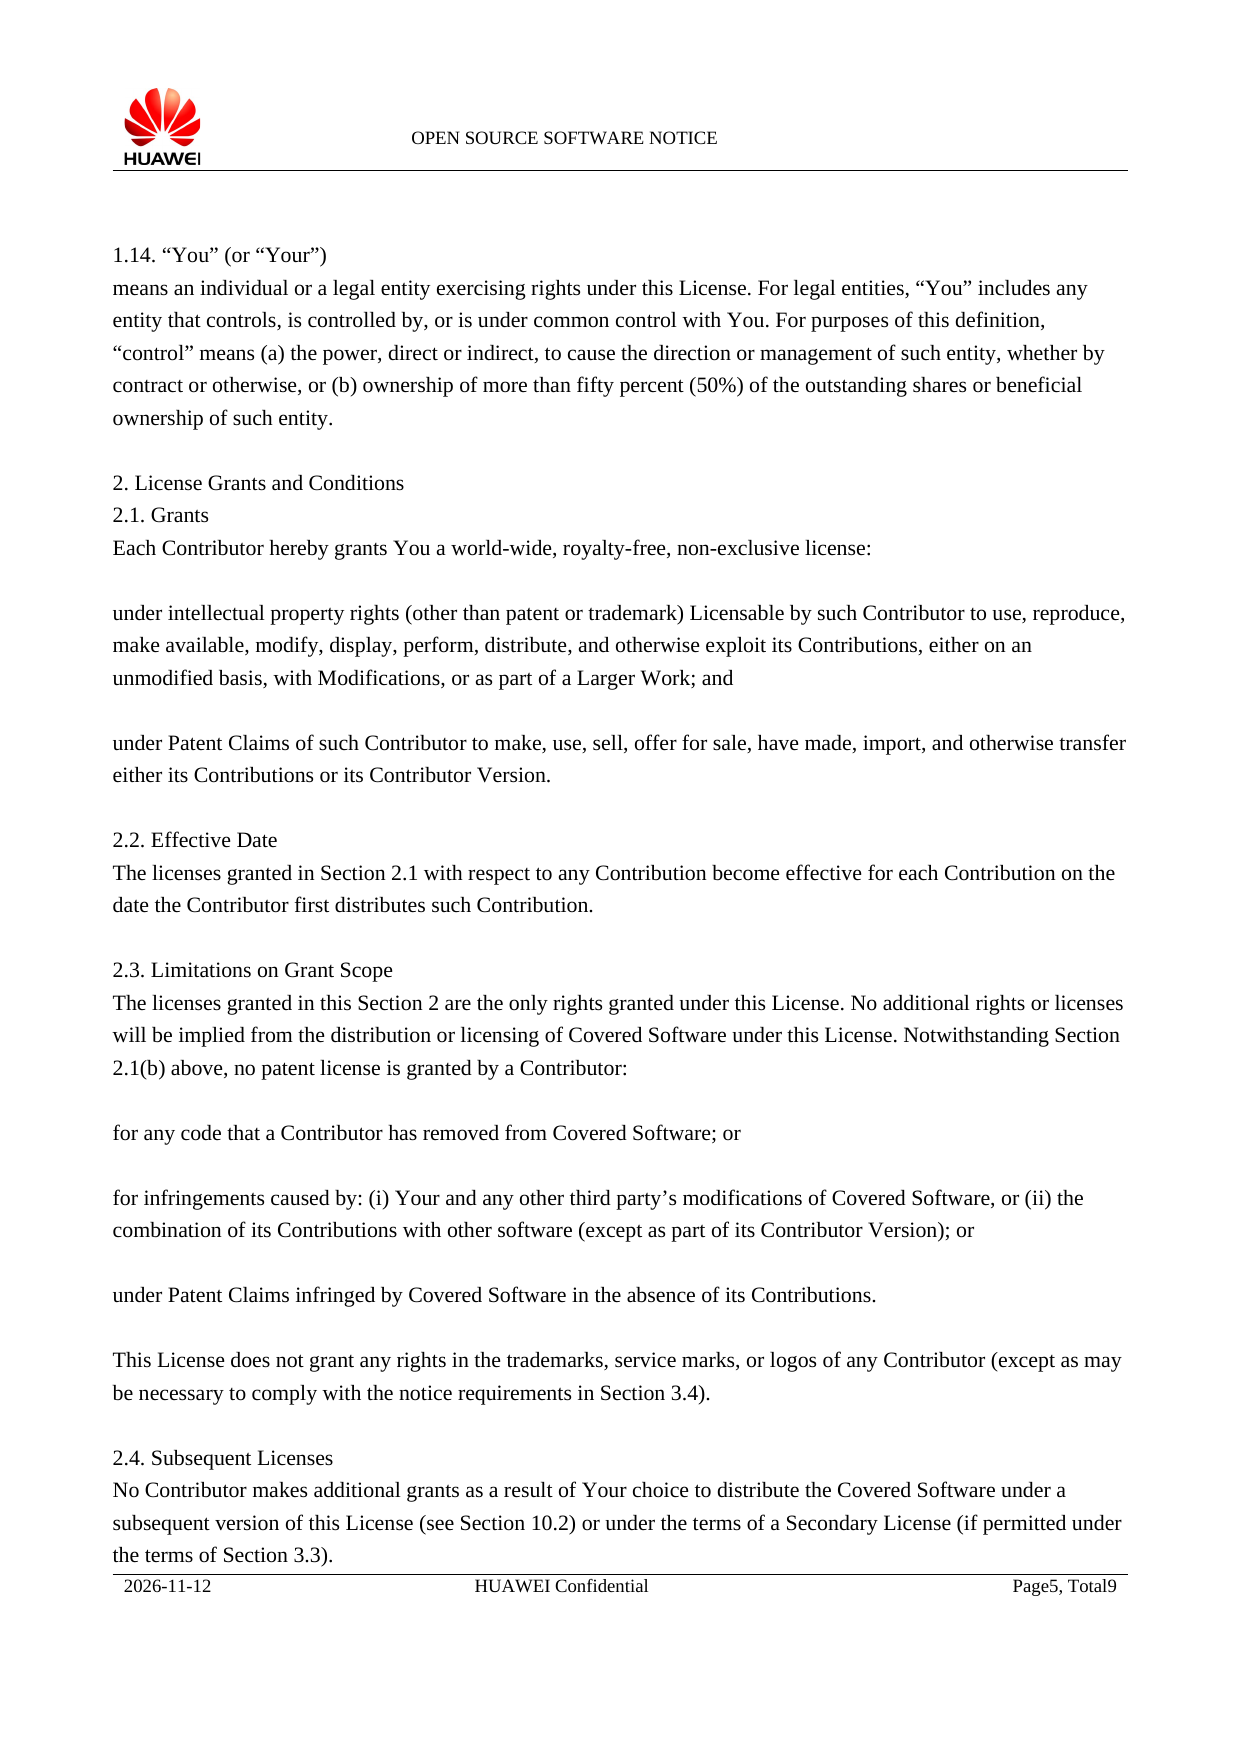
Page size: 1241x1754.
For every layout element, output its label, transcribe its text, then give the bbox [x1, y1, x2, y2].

picture [124, 88, 201, 165]
